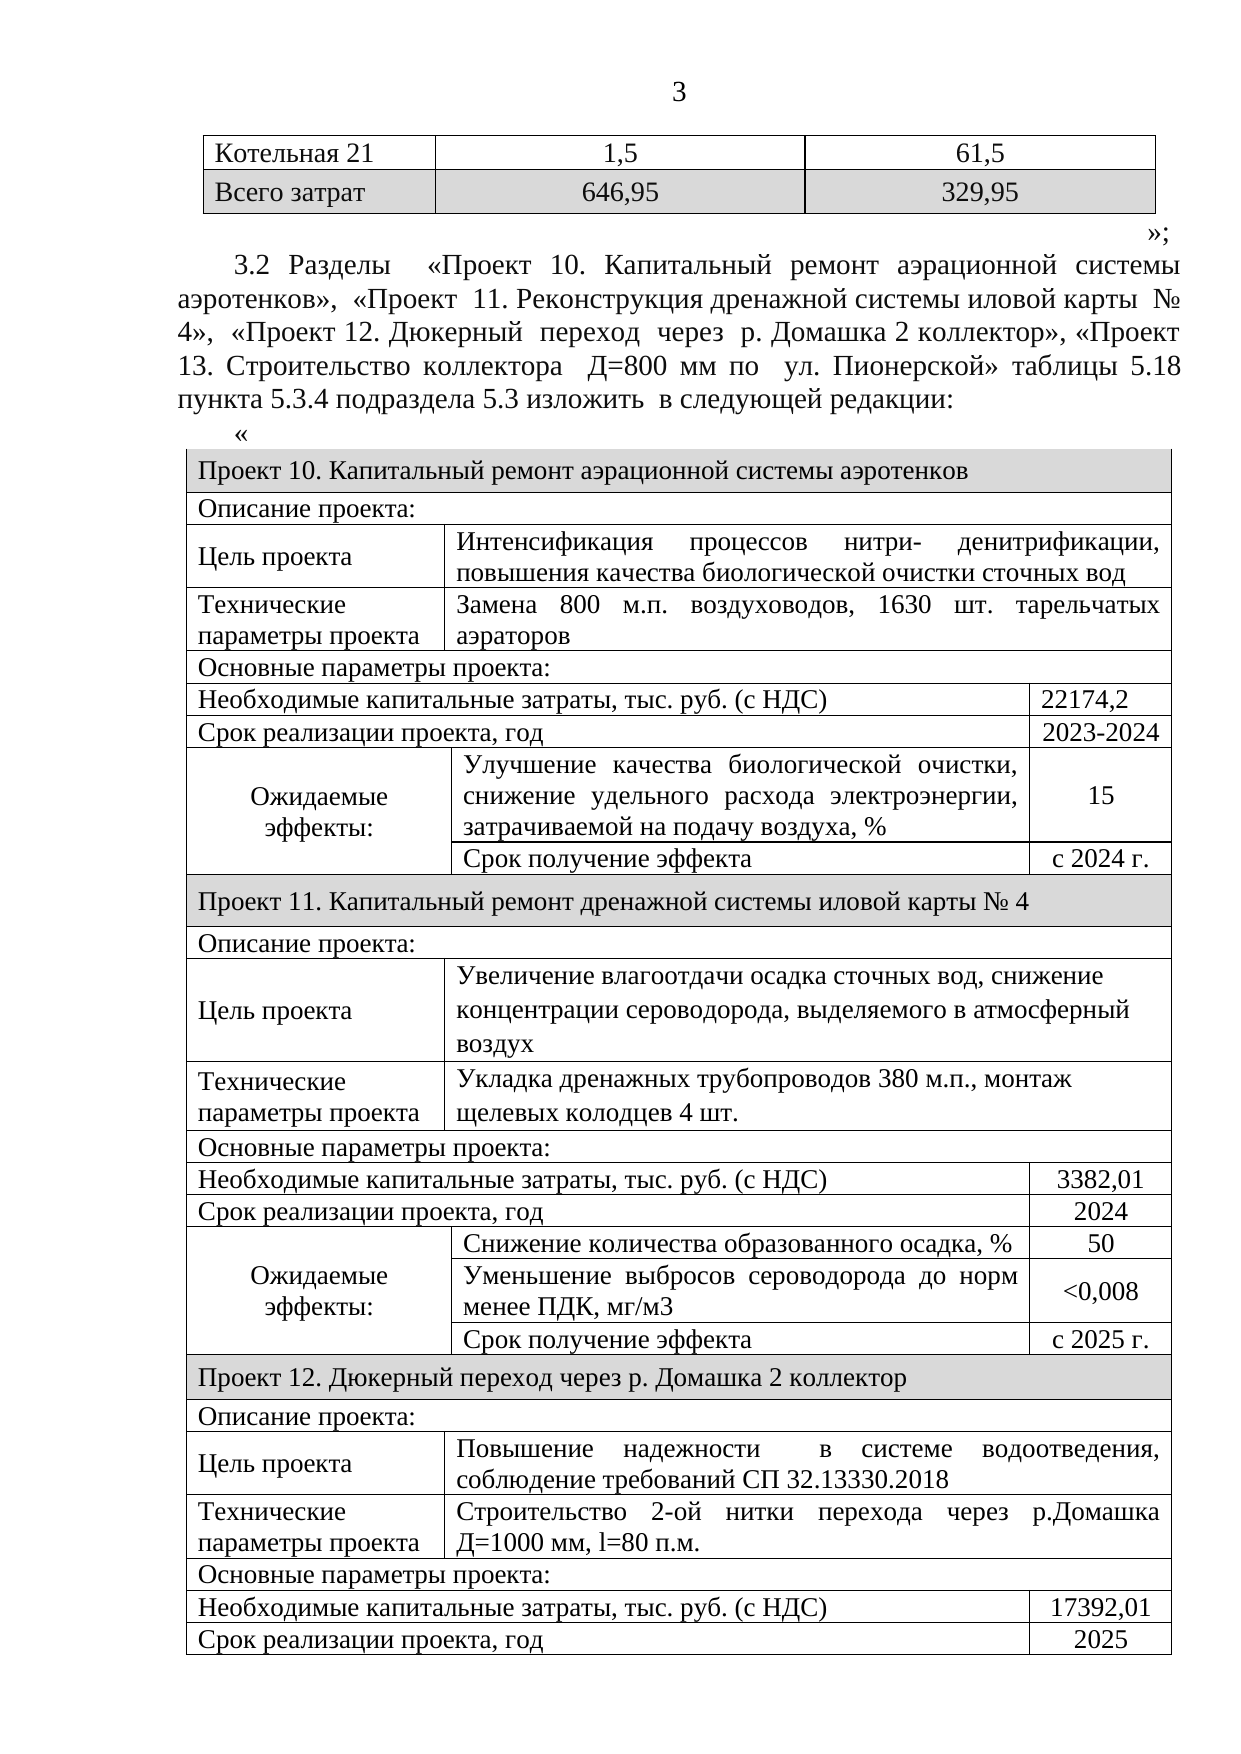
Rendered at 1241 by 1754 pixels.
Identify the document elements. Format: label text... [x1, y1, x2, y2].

table_cell Необходимые капитальные затраты, тыс. руб. (с НДС) [187, 1591, 1029, 1622]
table_cell Цель проекта [187, 1432, 444, 1494]
table_cell Цель проекта [187, 525, 444, 587]
table_cell Уменьшение выбросов сероводорода до норм менее ПДК, мг/м3 [452, 1259, 1029, 1322]
table_cell Котельная 21 [204, 136, 435, 169]
table_header Проект 10. Капитальный ремонт аэрационной системы аэротенков [187, 449, 1171, 492]
table_cell Технические параметры проекта [187, 1495, 444, 1557]
table_cell Цель проекта [187, 959, 444, 1061]
table_cell Ожидаемые эффекты: [187, 748, 451, 874]
table_cell Основные параметры проекта: [187, 1131, 1171, 1162]
text »; [177, 214, 1181, 247]
table_cell 646,95 [436, 170, 804, 213]
table_cell Основные параметры проекта: [187, 651, 1171, 683]
table_cell Проект 11. Капитальный ремонт дренажной системы иловой карты № 4 [187, 875, 1171, 926]
table_cell Описание проекта: [187, 1400, 1171, 1431]
table_cell Проект 12. Дюкерный переход через р. Домашка 2 коллектор [187, 1355, 1171, 1399]
table_cell 3382,01 [1030, 1163, 1171, 1194]
table_cell 1,5 [436, 136, 804, 169]
text 3.2 Разделы «Проект 10. Капитальный ремонт аэрационной системы аэротенков», «Проект 11. Реконструкция дренажной системы иловой карты № 4», «Проект 12. Дюкерный переход через р. Домашка 2 коллектор», «Проект 13. Строительство коллектора Д=800 мм по ул. Пионерской» таблицы 5.18 пункта 5.3.4 подраздела 5.3 изложить в следующей редакции: [177, 247, 1181, 415]
table_cell 61,5 [806, 136, 1155, 169]
table_cell 329,95 [806, 170, 1155, 213]
text « [177, 415, 1181, 448]
table_cell 15 [1030, 748, 1171, 841]
table_cell Срок реализации проекта, год [187, 716, 1029, 747]
table_cell 2025 [1030, 1623, 1171, 1654]
table_cell Необходимые капитальные затраты, тыс. руб. (с НДС) [187, 684, 1029, 715]
table_cell с 2024 г. [1030, 843, 1171, 874]
table_cell с 2025 г. [1030, 1323, 1171, 1354]
table_cell 50 [1030, 1227, 1171, 1258]
table_cell Необходимые капитальные затраты, тыс. руб. (с НДС) [187, 1163, 1029, 1194]
table_cell 17392,01 [1030, 1591, 1171, 1622]
table_cell Замена 800 м.п. воздуховодов, 1630 шт. тарельчатых аэраторов [445, 588, 1171, 650]
table_cell Срок реализации проекта, год [187, 1623, 1029, 1654]
table_cell Строительство 2-ой нитки перехода через р.Домашка Д=1000 мм, l=80 п.м. [445, 1495, 1171, 1557]
table_cell 2024 [1030, 1195, 1171, 1226]
table_cell Всего затрат [204, 170, 435, 213]
table_cell Ожидаемые эффекты: [187, 1227, 451, 1354]
table_cell <0,008 [1030, 1259, 1171, 1322]
table_cell Повышение надежности в системе водоотведения, соблюдение требований СП 32.13330.2018 [445, 1432, 1171, 1494]
table_cell Технические параметры проекта [187, 588, 444, 650]
table_cell Описание проекта: [187, 927, 1171, 958]
table_cell Срок получение эффекта [452, 843, 1029, 874]
table_cell Интенсификация процессов нитри- денитрификации, повышения качества биологической очистки сточных вод [445, 525, 1171, 587]
table_cell Увеличение влагоотдачи осадка сточных вод, снижение концентрации сероводорода, выделяемого в атмосферный воздух [445, 959, 1171, 1061]
table_cell Технические параметры проекта [187, 1062, 444, 1129]
table_cell 2023-2024 [1030, 716, 1171, 747]
table_cell Описание проекта: [187, 493, 1171, 524]
table_cell Срок получение эффекта [452, 1323, 1029, 1354]
table_cell Улучшение качества биологической очистки, снижение удельного расхода электроэнергии, затрачиваемой на подачу воздуха, % [452, 748, 1029, 841]
table_cell Срок реализации проекта, год [187, 1195, 1029, 1226]
table_cell Основные параметры проекта: [187, 1559, 1171, 1590]
table_cell Укладка дренажных трубопроводов 380 м.п., монтаж щелевых колодцев 4 шт. [445, 1062, 1171, 1129]
table_cell Снижение количества образованного осадка, % [452, 1227, 1029, 1258]
table_cell 22174,2 [1030, 684, 1171, 715]
